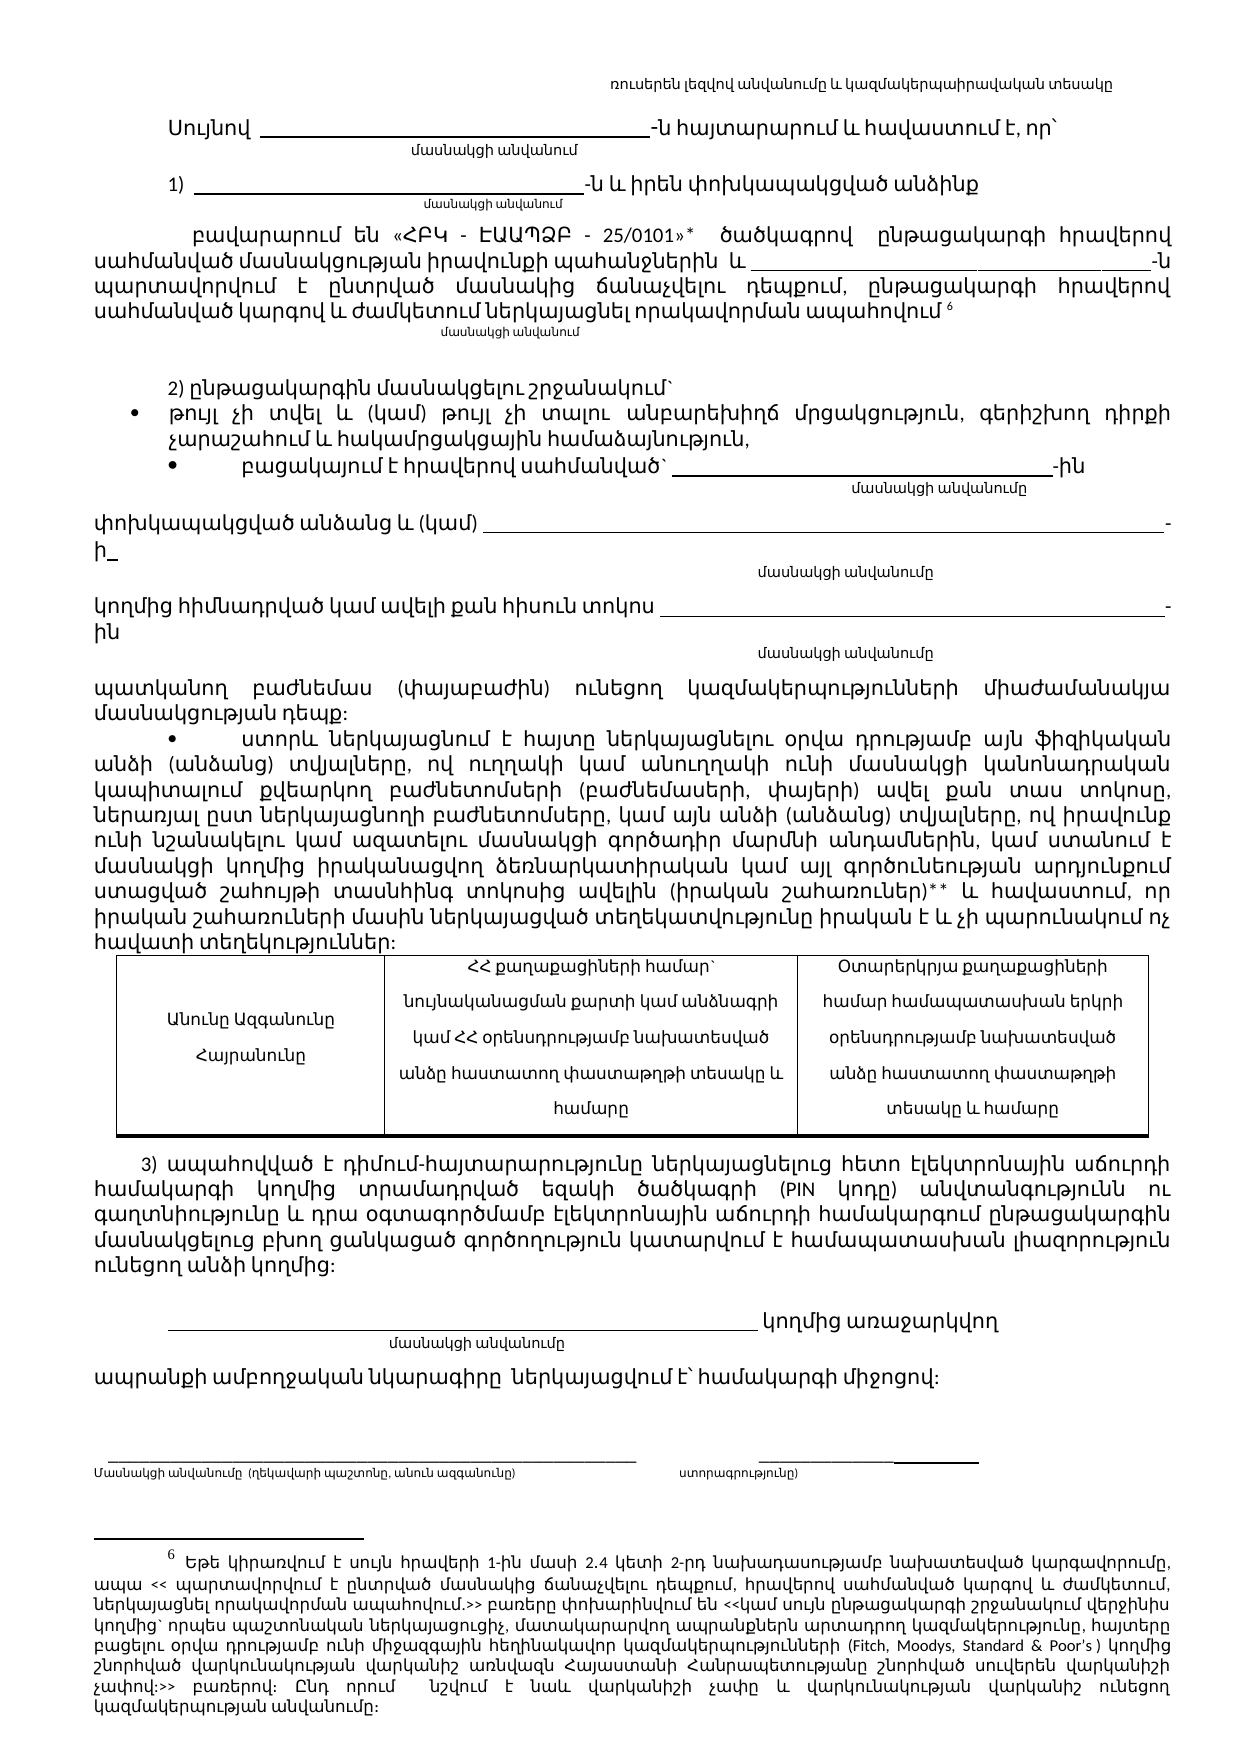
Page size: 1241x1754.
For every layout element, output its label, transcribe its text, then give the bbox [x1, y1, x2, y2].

text ռուսերեն լեզվով անվանումը և կազմակերպաիրավական տեսակը [536, 75, 1171, 106]
text մասնակցի անվանումը [94, 644, 1171, 675]
text մասնակցի անվանումը [94, 1334, 1171, 1364]
list թույլ չի տվել և (կամ) թույլ չի տալու անբարեխիղճ մրցակցություն, գերիշխող դիրքի չարաշահում և հակամրցակցային համաձայնություն, [131, 400, 1171, 451]
text մասնակցի անվանում [94, 324, 1171, 349]
list բացակայում է հրավերով սահմանված` -ին [94, 451, 1171, 479]
text Սույնով -ն հայտարարում և հավաստում է, որ՝ [94, 111, 1171, 141]
text պատկանող բաժնեմաս (փայաբաժին) ունեցող կազմակերպությունների միաժամանակյա մասնակցության դեպք: [94, 675, 1171, 726]
text փոխկապակցված անձանց և (կամ) -ի [94, 510, 1171, 563]
text ___________________________________________________ _____________ Մասնակցի անվանումը (ղեկավարի պաշտոնը, անուն ազգանունը) ստորագրությունը) [94, 1441, 1171, 1491]
table_header ՀՀ քաղաքացիների համար` նույնականացման քարտի կամ անձնագրի կամ ՀՀ օրենսդրությամբ նախատեսված անձը հաստատող փաստաթղթի տեսակը և համարը [385, 956, 797, 1134]
list ստորև ներկայացնում է հայտը ներկայացնելու օրվա դրությամբ այն ֆիզիկական անձի (անձանց) տվյալները, ով ուղղակի կամ անուղղակի ունի մասնակցի կանոնադրական կապիտալում քվեարկող բաժնետոմսերի (բաժնեմասերի, փայերի) ավել քան տաս տոկոսը, ներառյալ ըստ ներկայացնողի բաժնետոմսերը, կամ այն անձի (անձանց) տվյալները, ով իրավունք ունի նշանակելու կամ ազատելու մասնակցի գործադիր մարմնի անդամներին, կամ ստանում է մասնակցի կողմից իրականացվող ձեռնարկատիրական կամ այլ գործունեության արդյունքում ստացված շահույթի տասնհինգ տոկոսից ավելին (իրական շահառուներ)** և հավաստում, որ իրական շահառուների մասին ներկայացված տեղեկատվությունը իրական է և չի պարունակում ոչ հավատի տեղեկություններ: [94, 726, 1171, 955]
text 1) -ն և իրեն փոխկապակցված անձինք [94, 172, 1171, 197]
text մասնակցի անվանում [94, 141, 1171, 172]
text մասնակցի անվանում [94, 197, 1171, 222]
text ապրանքի ամբողջական նկարագիրը ներկայացվում է՝ համակարգի միջոցով: [94, 1364, 1171, 1390]
table_header Անունը Ազգանունը Հայրանունը [117, 956, 384, 1134]
text մասնակցի անվանումը [94, 479, 1171, 510]
text կողմից առաջարկվող [94, 1308, 1171, 1334]
text 3) ապահովված է դիմում-հայտարարությունը ներկայացնելուց հետո էլեկտրոնային աճուրդի համակարգի կողմից տրամադրված եզակի ծածկագրի (PIN կոդը) անվտանգությունն ու գաղտնիությունը և դրա օգտագործմամբ էլեկտրոնային աճուրդի համակարգում ընթացակարգին մասնակցելուց բխող ցանկացած գործողություն կատարվում է համապատասխան լիազորություն ունեցող անձի կողմից: [94, 1151, 1171, 1278]
text մասնակցի անվանումը [94, 563, 1171, 594]
text բավարարում են «ՀԲԿ - ԷԱԱՊՁԲ - 25/0101»* ծածկագրով ընթացակարգի հրավերով սահմանված մասնակցության իրավունքի պահանջներին և -ն պարտավորվում է ընտրված մասնակից ճանաչվելու դեպքում, ընթացակարգի հրավերով սահմանված կարգով և ժամկետում ներկայացնել որակավորման ապահովում [94, 222, 1171, 324]
table_header Օտարերկրյա քաղաքացիների համար համապատասխան երկրի օրենսդրությամբ նախատեսված անձը հաստատող փաստաթղթի տեսակը և համարը [798, 956, 1148, 1134]
text 2) ընթացակարգին մասնակցելու շրջանակում` [94, 375, 1171, 400]
text կողմից հիմնադրված կամ ավելի քան հիսուն տոկոս -ին [94, 594, 1171, 644]
